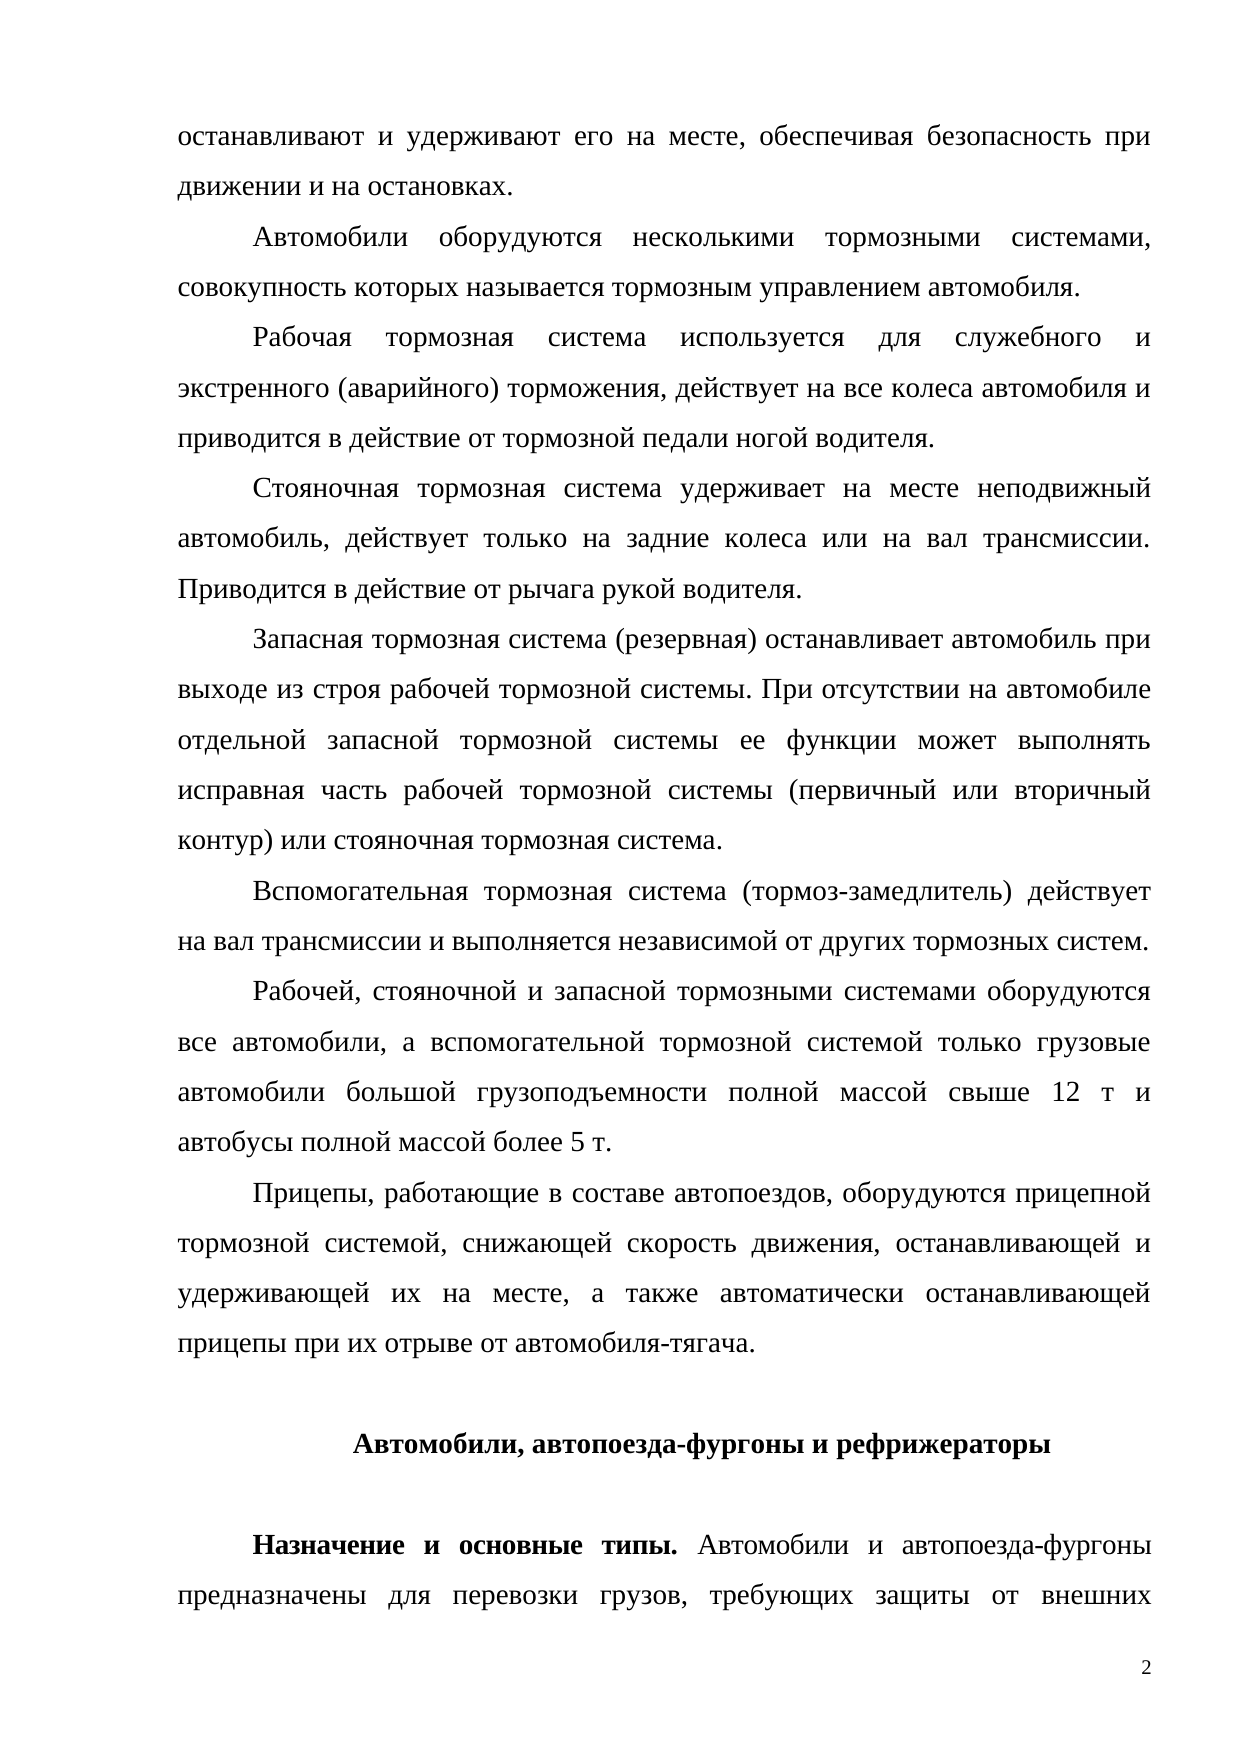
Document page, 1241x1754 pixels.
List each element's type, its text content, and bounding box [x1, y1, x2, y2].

text Рабочей, стояночной и запасной тормозными системами оборудуются все автомобили, а вспомогательной тормозной системой только грузовые автомобили большой грузоподъемности полной массой свыше 12 т и автобусы полной массой более 5 т. [177, 973, 1152, 1158]
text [177, 118, 1152, 202]
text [177, 1527, 1152, 1611]
text Рабочая тормозная система используется для служебного и экстренного (аварийного) торможения, действует на все колеса автомобиля и приводится в действие от тормозной педали ногой водителя. [177, 319, 1152, 453]
text Вспомогательная тормозная система (тормоз-замедлитель) действует на вал трансмиссии и выполняется независимой от других тормозных систем. [177, 873, 1152, 957]
text Прицепы, работающие в составе автопоездов, оборудуются прицепной тормозной системой, снижающей скорость движения, останавливающей и удерживающей их на месте, а также автоматически останавливающей прицепы при их отрыве от автомобиля-тягача. [177, 1175, 1152, 1359]
text Автомобили, автопоезда-фургоны и рефрижераторы [177, 1426, 1152, 1460]
text Автомобили оборудуются несколькими тормозными системами, совокупность которых называется тормозным управлением автомобиля. [177, 219, 1152, 303]
text Запасная тормозная система (резервная) останавливает автомобиль при выходе из строя рабочей тормозной системы. При отсутствии на автомобиле отдельной запасной тормозной системы ее функции может выполнять исправная часть рабочей тормозной системы (первичный или вторичный контур) или стояночная тормозная система. [177, 621, 1152, 856]
text Стояночная тормозная система удерживает на месте неподвижный автомобиль, действует только на задние колеса или на вал трансмиссии. Приводится в действие от рычага рукой водителя. [177, 470, 1152, 604]
